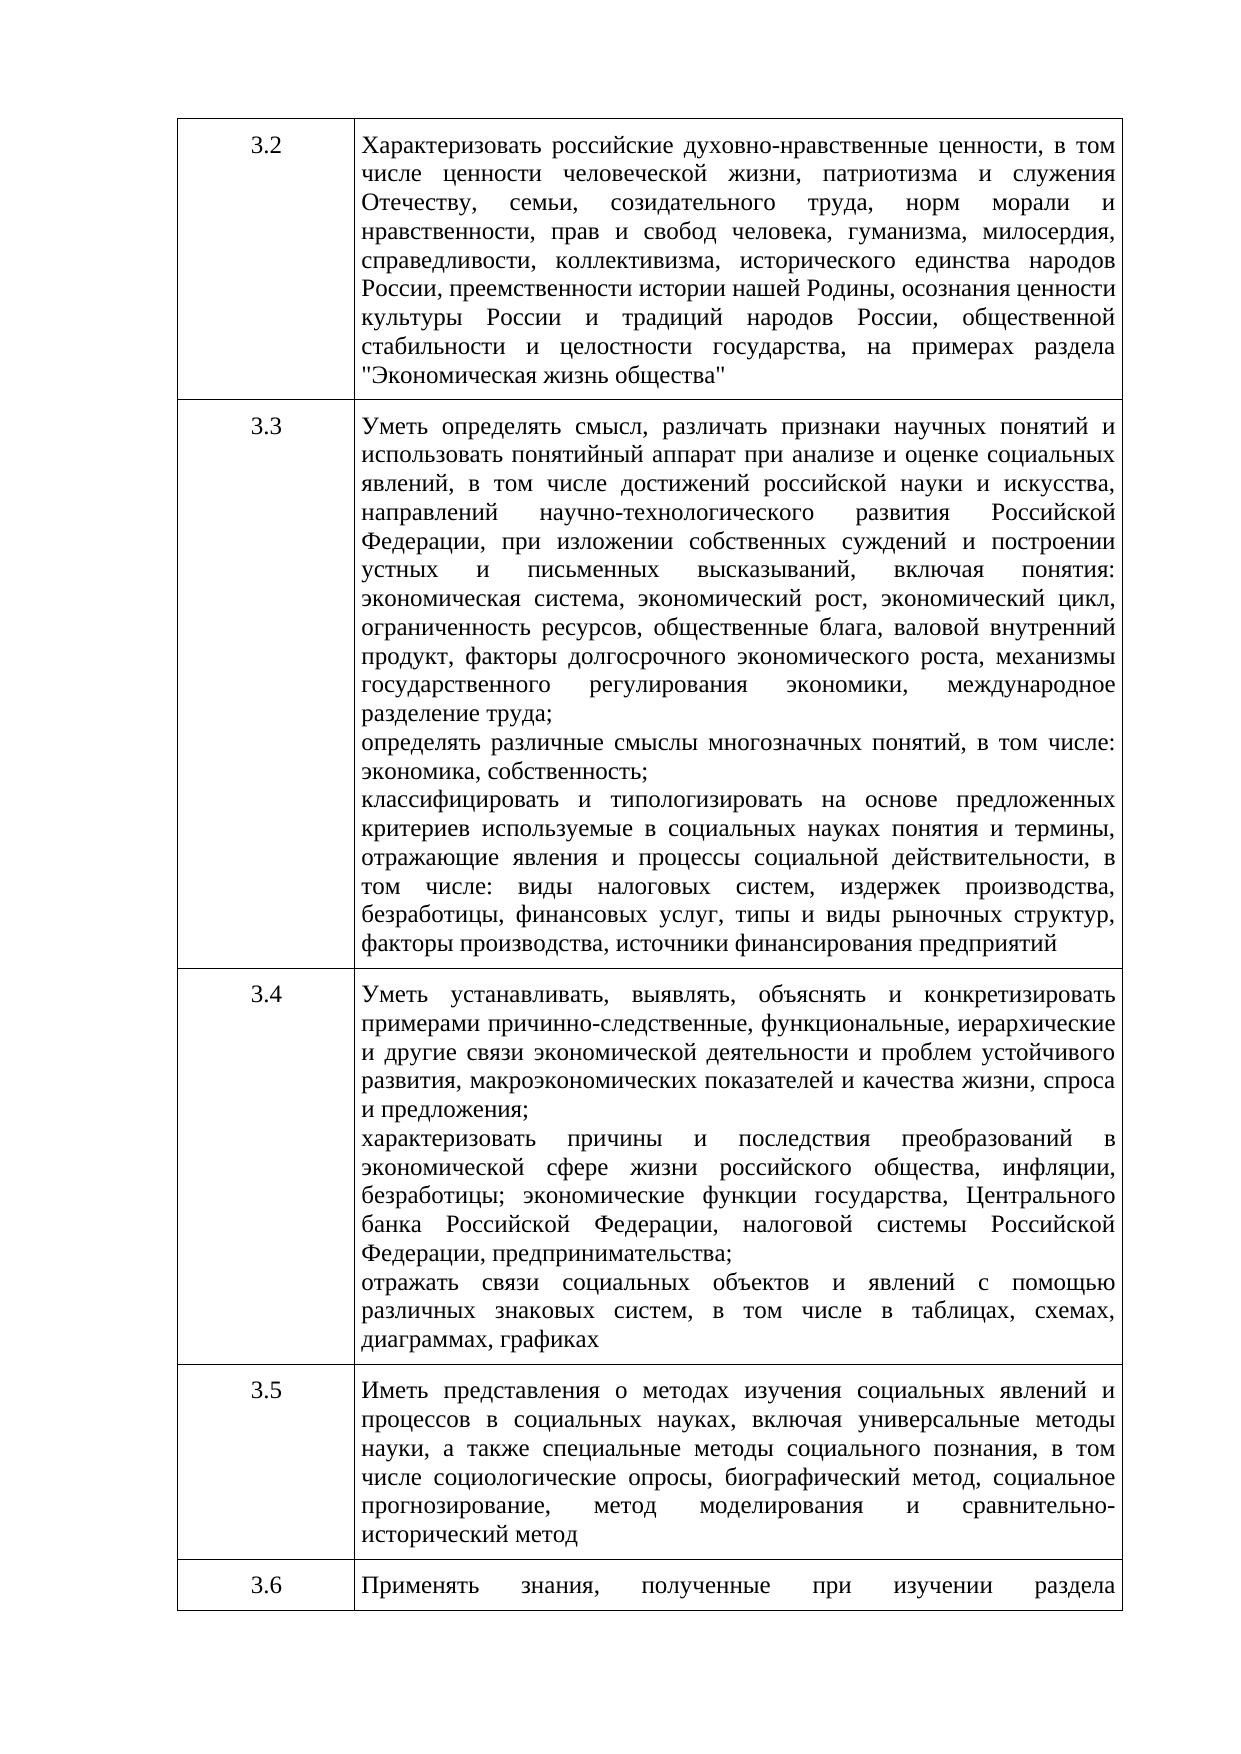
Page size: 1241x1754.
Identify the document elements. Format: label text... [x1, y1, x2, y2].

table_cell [355, 1560, 1122, 1609]
table_cell Уметь определять смысл, различать признаки научных понятий и использовать понятийный аппарат при анализе и оценке социальных явлений, в том числе достижений российской науки и искусства, направлений научно-технологического развития Российской Федерации, при изложении собственных суждений и построении устных и письменных высказываний, включая понятия: экономическая система, экономический рост, экономический цикл, ограниченность ресурсов, общественные блага, валовой внутренний продукт, факторы долгосрочного экономического роста, механизмы государственного регулирования экономики, международное разделение труда; определять различные смыслы многозначных понятий, в том числе: экономика, собственность; классифицировать и типологизировать на основе предложенных критериев используемые в социальных науках понятия и термины, отражающие явления и процессы социальной действительности, в том числе: виды налоговых систем, издержек производства, безработицы, финансовых услуг, типы и виды рыночных структур, факторы производства, источники финансирования предприятий [355, 400, 1122, 968]
table_cell Уметь устанавливать, выявлять, объяснять и конкретизировать примерами причинно-следственные, функциональные, иерархические и другие связи экономической деятельности и проблем устойчивого развития, макроэкономических показателей и качества жизни, спроса и предложения; характеризовать причины и последствия преобразований в экономической сфере жизни российского общества, инфляции, безработицы; экономические функции государства, Центрального банка Российской Федерации, налоговой системы Российской Федерации, предпринимательства; отражать связи социальных объектов и явлений с помощью различных знаковых систем, в том числе в таблицах, схемах, диаграммах, графиках [355, 969, 1122, 1364]
table_cell 3.5 [178, 1365, 354, 1558]
table_cell Иметь представления о методах изучения социальных явлений и процессов в социальных науках, включая универсальные методы науки, а также специальные методы социального познания, в том числе социологические опросы, биографический метод, социальное прогнозирование, метод моделирования и сравнительно-исторический метод [355, 1365, 1122, 1558]
table_cell 3.3 [178, 400, 354, 968]
table_cell Характеризовать российские духовно-нравственные ценности, в том числе ценности человеческой жизни, патриотизма и служения Отечеству, семьи, созидательного труда, норм морали и нравственности, прав и свобод человека, гуманизма, милосердия, справедливости, коллективизма, исторического единства народов России, преемственности истории нашей Родины, осознания ценности культуры России и традиций народов России, общественной стабильности и целостности государства, на примерах раздела "Экономическая жизнь общества" [355, 119, 1122, 399]
table_cell 3.2 [178, 119, 354, 399]
table_cell 3.4 [178, 969, 354, 1364]
table_cell 3.6 [178, 1560, 354, 1609]
